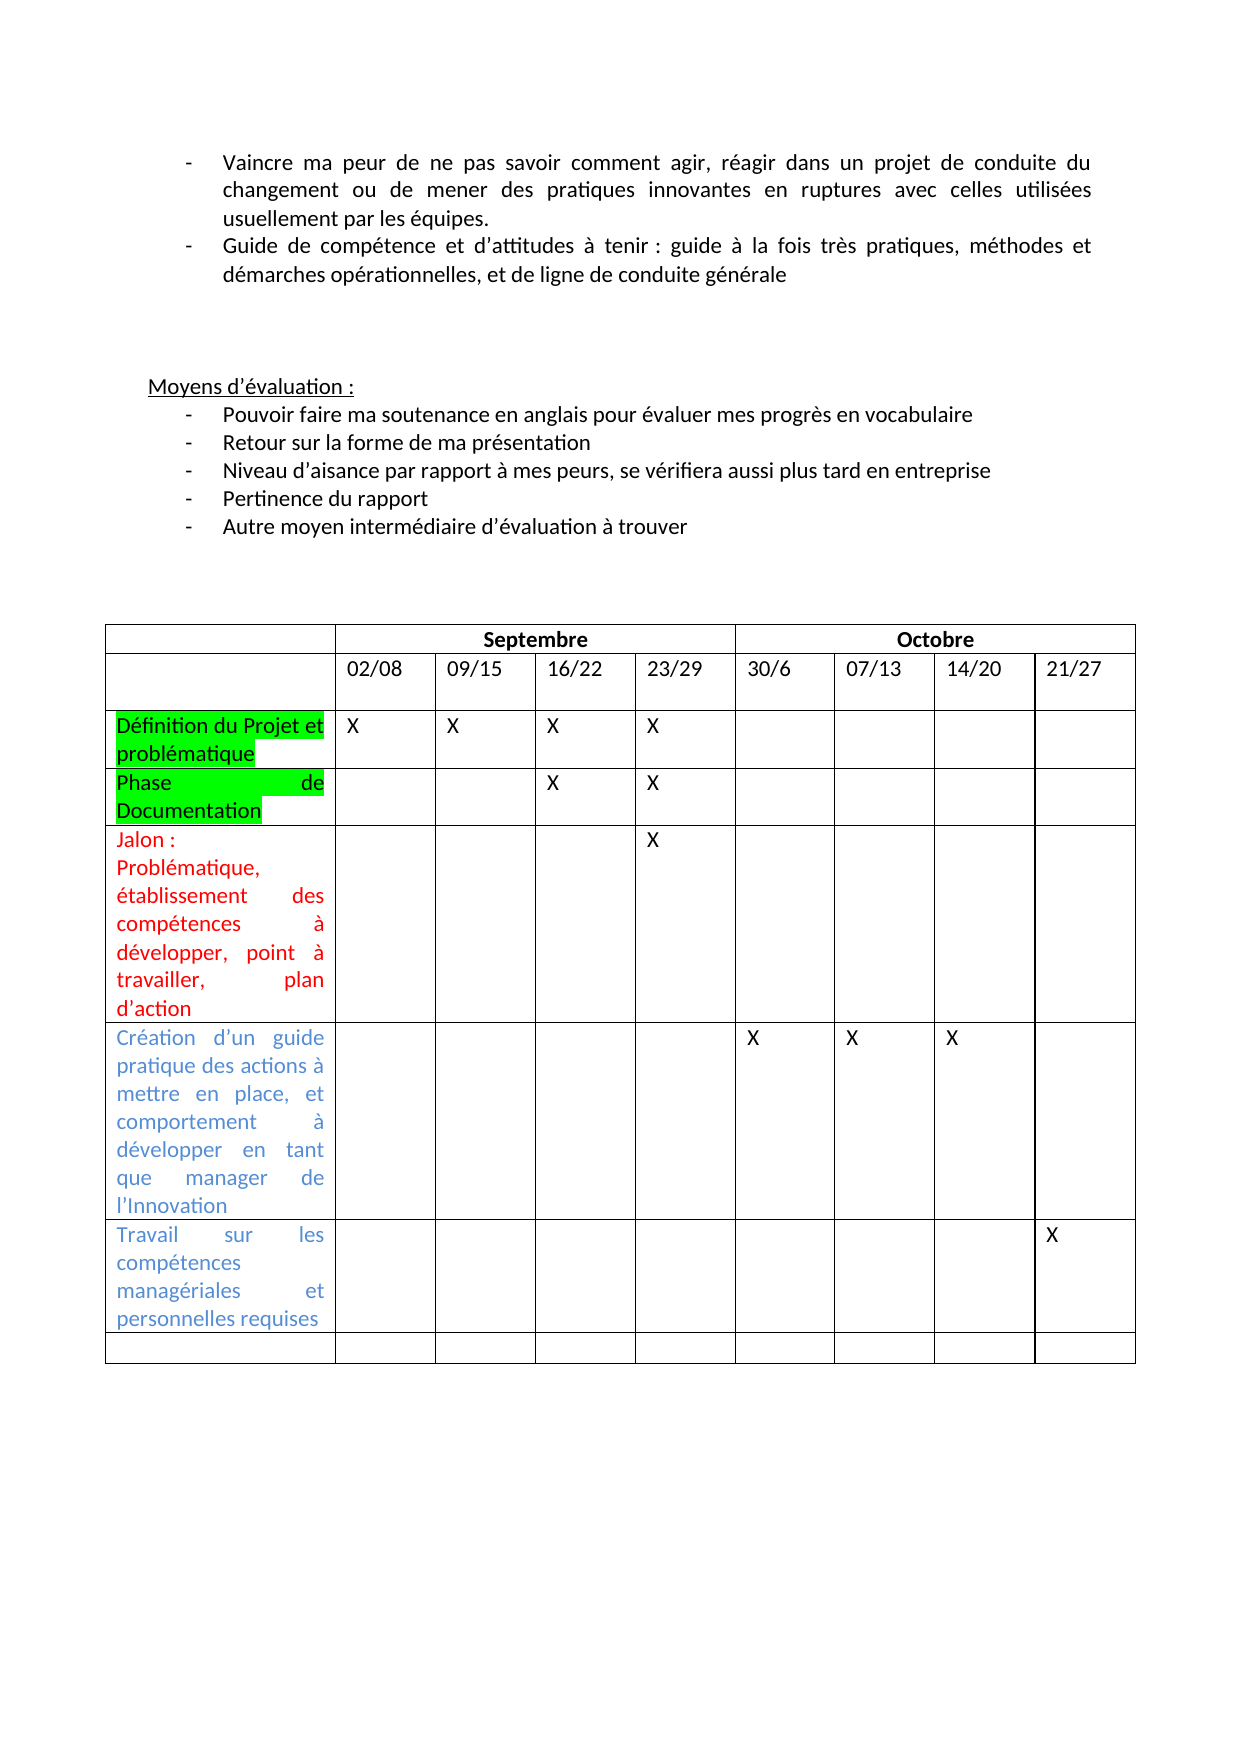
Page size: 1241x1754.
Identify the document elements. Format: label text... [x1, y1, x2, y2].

table_header [106, 625, 335, 653]
table_cell [436, 1023, 535, 1219]
table_cell 14/20 [935, 654, 1034, 710]
table_cell [436, 826, 535, 1022]
table_cell X [935, 1023, 1034, 1219]
table_cell [736, 711, 834, 767]
table_cell [736, 1220, 834, 1332]
list Vaincre ma peur de ne pas savoir comment agir, réagir dans un projet de conduite du changement ou de mener des pratiques innovantes en ruptures avec celles utilisées usuellement par les équipes. [185, 148, 1093, 232]
table_cell [336, 826, 435, 1022]
table_cell [736, 1333, 834, 1363]
table_cell X [636, 769, 735, 824]
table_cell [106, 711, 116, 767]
table_cell [835, 711, 934, 767]
table_cell X [536, 769, 635, 824]
table_cell [736, 769, 834, 824]
table_cell Création d’un guide pratique des actions à mettre en place, et comportement à développer en tant que manager de l’Innovation [106, 1023, 335, 1219]
table_cell 16/22 [536, 654, 635, 710]
list Autre moyen intermédiaire d’évaluation à trouver [185, 512, 1093, 540]
table_cell [336, 1220, 435, 1332]
text Moyens d’évaluation : [148, 372, 1093, 400]
table_cell 23/29 [636, 654, 735, 710]
table_cell [536, 826, 635, 1022]
table_cell [636, 1220, 735, 1332]
list Niveau d’aisance par rapport à mes peurs, se vérifiera aussi plus tard en entreprise [185, 456, 1093, 484]
table_cell [536, 1023, 635, 1219]
table_cell 30/6 [736, 654, 834, 710]
table_cell [835, 1220, 934, 1332]
table_cell [935, 826, 1034, 1022]
table_cell Jalon : Problématique, établissement des compétences à développer, point à travailler, plan d’action [106, 826, 335, 1022]
table_cell [935, 711, 1034, 767]
table_cell [106, 654, 335, 710]
table_cell X [636, 826, 735, 1022]
table_cell 21/27 [1036, 654, 1135, 710]
table_cell [1036, 711, 1135, 767]
list Guide de compétence et d’attitudes à tenir : guide à la fois très pratiques, méthodes et démarches opérationnelles, et de ligne de conduite générale [185, 232, 1093, 288]
table_cell [835, 826, 934, 1022]
table_cell [436, 1220, 535, 1332]
table_cell X [436, 711, 535, 767]
table_cell X [835, 1023, 934, 1219]
table_cell Phase de Documentation [262, 769, 335, 824]
table_cell [436, 769, 535, 824]
table_cell X [736, 1023, 834, 1219]
table_cell [935, 769, 1034, 824]
table_cell [106, 1333, 335, 1363]
table_cell X [336, 711, 435, 767]
list Pertinence du rapport [185, 484, 1093, 512]
table_cell X [1036, 1220, 1135, 1332]
table_cell [835, 1333, 934, 1363]
table_cell [436, 1333, 535, 1363]
table_cell 07/13 [835, 654, 934, 710]
table_cell [935, 1220, 1034, 1332]
list Pouvoir faire ma soutenance en anglais pour évaluer mes progrès en vocabulaire [185, 400, 1093, 428]
table_cell 09/15 [436, 654, 535, 710]
table_cell [636, 1333, 735, 1363]
table_cell X [636, 711, 735, 767]
table_cell [835, 769, 934, 824]
table_cell [636, 1023, 735, 1219]
table_cell [336, 1023, 435, 1219]
table_header Septembre [336, 625, 735, 653]
table_cell [1036, 769, 1135, 824]
list Retour sur la forme de ma présentation [185, 428, 1093, 456]
table_cell [336, 769, 435, 824]
table_cell [935, 1333, 1034, 1363]
table_cell X [536, 711, 635, 767]
table_cell Définition du Projet et problématique [255, 711, 335, 767]
table_cell [1036, 1023, 1135, 1219]
table_header Octobre [736, 625, 1135, 653]
table_cell [536, 1220, 635, 1332]
table_cell [536, 1333, 635, 1363]
table_cell [336, 1333, 435, 1363]
table_cell Travail sur les compétences managériales et personnelles requises [106, 1220, 335, 1332]
table_cell [1036, 1333, 1135, 1363]
table_cell 02/08 [336, 654, 435, 710]
table_cell [736, 826, 834, 1022]
table_cell [1036, 826, 1135, 1022]
